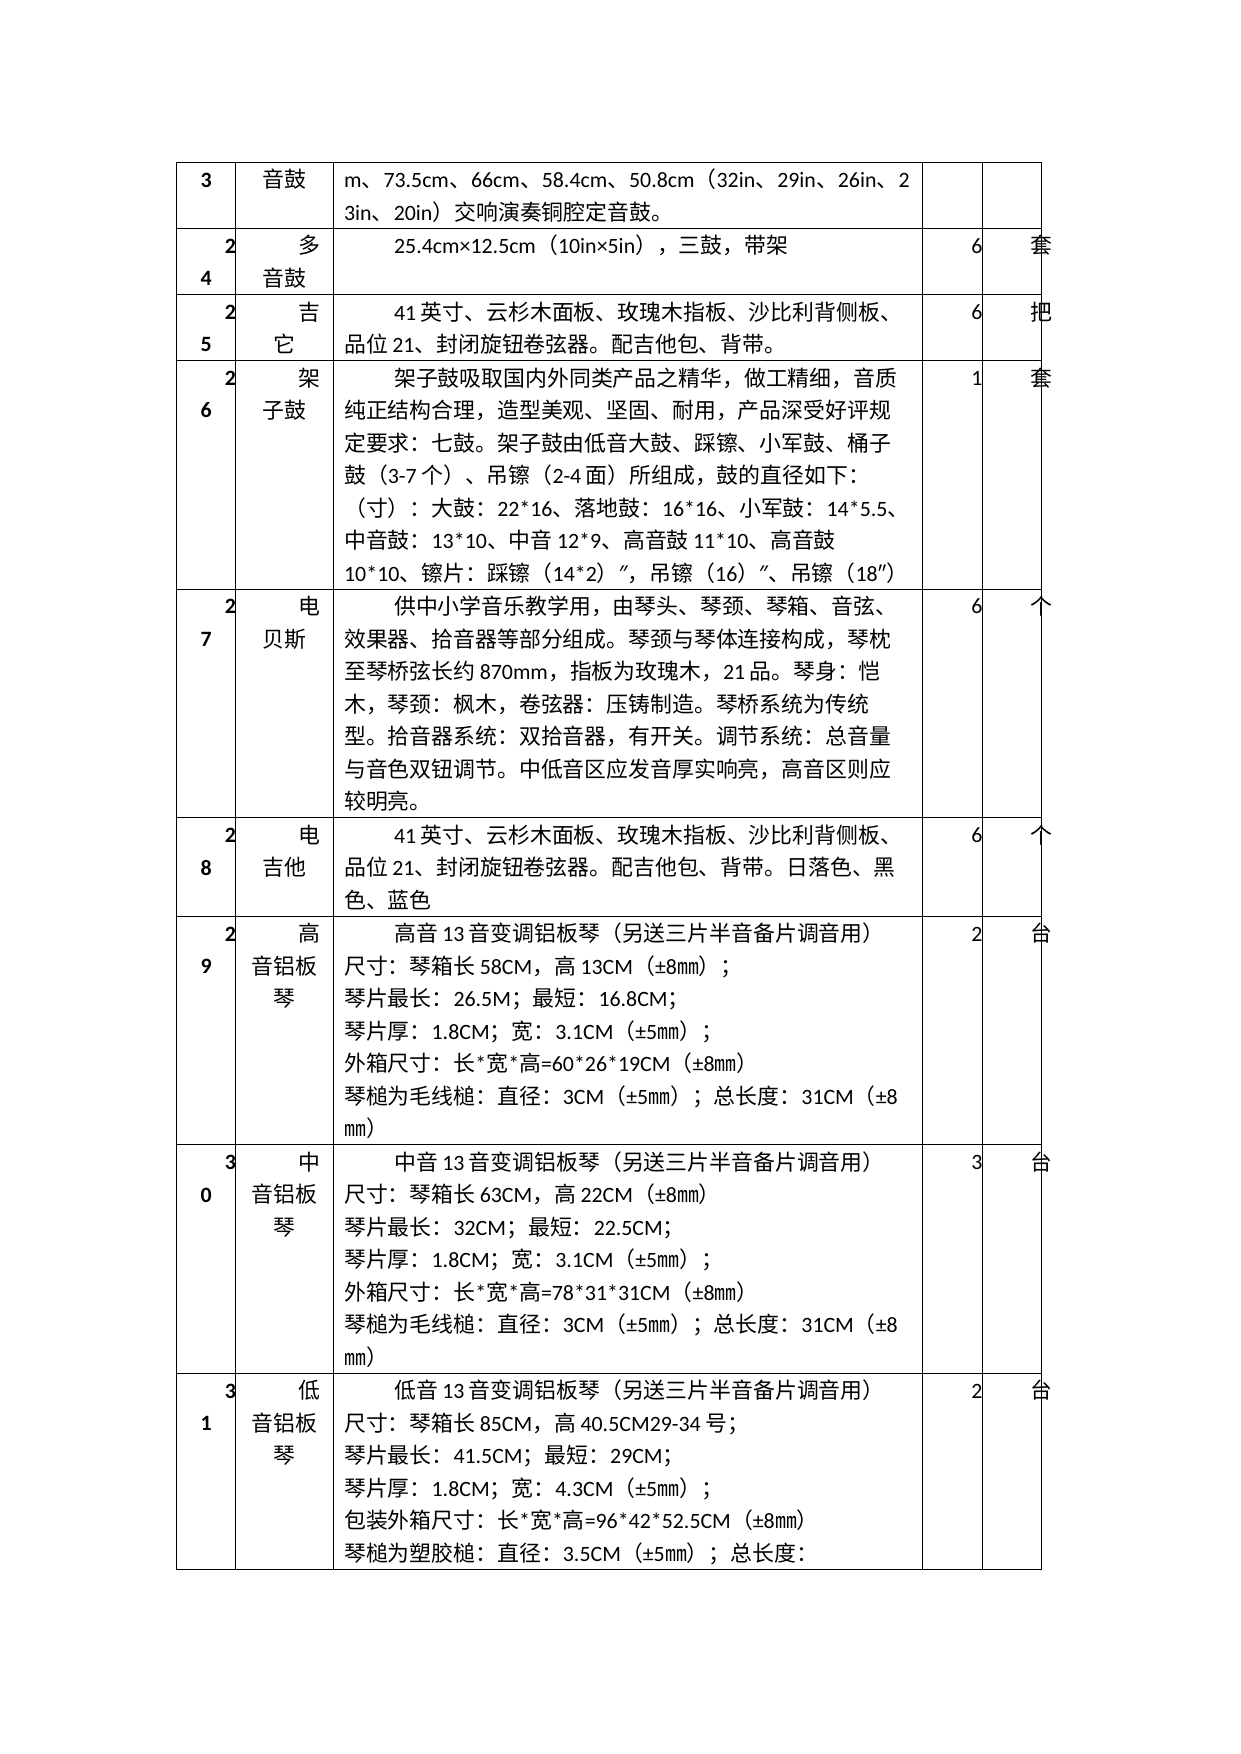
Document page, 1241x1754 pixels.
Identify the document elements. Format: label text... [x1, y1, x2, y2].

table_cell 31 [177, 1374, 235, 1569]
table_cell 高音铝板琴 [236, 917, 333, 1144]
table_cell 台 [983, 917, 1041, 1144]
table_cell 中音铝板琴 [236, 1145, 333, 1373]
table_cell 套 [983, 229, 1041, 294]
table_cell 23 [177, 163, 235, 228]
table_cell 27 [177, 590, 235, 817]
table_cell 2 [923, 917, 982, 1144]
table_cell 个 [983, 590, 1041, 817]
table_cell 电吉他 [236, 818, 333, 916]
table_cell 1 [923, 163, 982, 228]
table_cell 3 [923, 1145, 982, 1373]
table_cell 定音鼓 [236, 163, 333, 228]
table_cell 把 [983, 295, 1041, 360]
table_cell 个 [983, 818, 1041, 916]
table_cell 架子鼓 [236, 361, 333, 589]
table_cell 电贝斯 [236, 590, 333, 817]
table_cell 供中小学音乐教学用，由琴头、琴颈、琴箱、音弦、效果器、拾音器等部分组成。琴颈与琴体连接构成，琴枕至琴桥弦长约870mm，指板为玫瑰木，21品。琴身：恺木，琴颈：枫木，卷弦器：压铸制造。琴桥系统为传统型。拾音器系统：双拾音器，有开关。调节系统：总音量与音色双钮调节。中低音区应发音厚实响亮，高音区则应较明亮。 [334, 590, 922, 817]
table_cell 41英寸、云杉木面板、玫瑰木指板、沙比利背侧板、品位21、封闭旋钮卷弦器。配吉他包、背带。日落色、黑色、蓝色 [334, 818, 922, 916]
table_cell 台 [983, 1374, 1041, 1569]
table_cell 25 [177, 295, 235, 360]
table_cell 24 [177, 229, 235, 294]
table_cell 6 [923, 818, 982, 916]
table_cell 6 [923, 229, 982, 294]
table_cell 中音13音变调铝板琴（另送三片半音备片调音用） 尺寸：琴箱长63CM，高22CM（±8㎜） 琴片最长：32CM；最短：22.5CM； 琴片厚：1.8CM；宽：3.1CM（±5㎜）； 外箱尺寸：长*宽*高=78*31*31CM（±8㎜） 琴槌为毛线槌：直径：3CM（±5㎜）；总长度：31CM（±8㎜） [334, 1145, 922, 1373]
table_cell 台 [983, 1145, 1041, 1373]
table_cell 30 [177, 1145, 235, 1373]
table_cell 1 [923, 361, 982, 589]
table_cell 组 [983, 163, 1041, 228]
table_cell 架子鼓吸取国内外同类产品之精华，做工精细，音质纯正结构合理，造型美观、坚固、耐用，产品深受好评规定要求：七鼓。架子鼓由低音大鼓、踩镲、小军鼓、桶子鼓（3-7个）、吊镲（2-4面）所组成，鼓的直径如下：（寸）：大鼓：22*16、落地鼓：16*16、小军鼓：14*5.5、中音鼓：13*10、中音12*9、高音鼓11*10、高音鼓10*10、镲片：踩镲（14*2）″，吊镲（16）″、吊镲（18″） [334, 361, 922, 589]
table_cell 多音鼓 [236, 229, 333, 294]
table_cell 6 [923, 590, 982, 817]
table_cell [334, 163, 922, 228]
table_cell 29 [177, 917, 235, 1144]
table_cell 26 [177, 361, 235, 589]
table_cell 低音铝板琴 [236, 1374, 333, 1569]
table_cell 2 [923, 1374, 982, 1569]
table_cell 套 [983, 361, 1041, 589]
table_cell 28 [177, 818, 235, 916]
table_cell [334, 1374, 922, 1569]
table_cell 25.4cm×12.5cm（10in×5in），三鼓，带架 [334, 229, 922, 294]
table_cell 吉它 [236, 295, 333, 360]
table_cell 高音13音变调铝板琴（另送三片半音备片调音用） 尺寸：琴箱长58CM，高13CM（±8㎜）； 琴片最长：26.5M；最短：16.8CM； 琴片厚：1.8CM；宽：3.1CM（±5㎜）； 外箱尺寸：长*宽*高=60*26*19CM（±8㎜） 琴槌为毛线槌：直径：3CM（±5㎜）；总长度：31CM（±8㎜） [334, 917, 922, 1144]
table_cell 6 [923, 295, 982, 360]
table_cell 41英寸、云杉木面板、玫瑰木指板、沙比利背侧板、品位21、封闭旋钮卷弦器。配吉他包、背带。 [334, 295, 922, 360]
